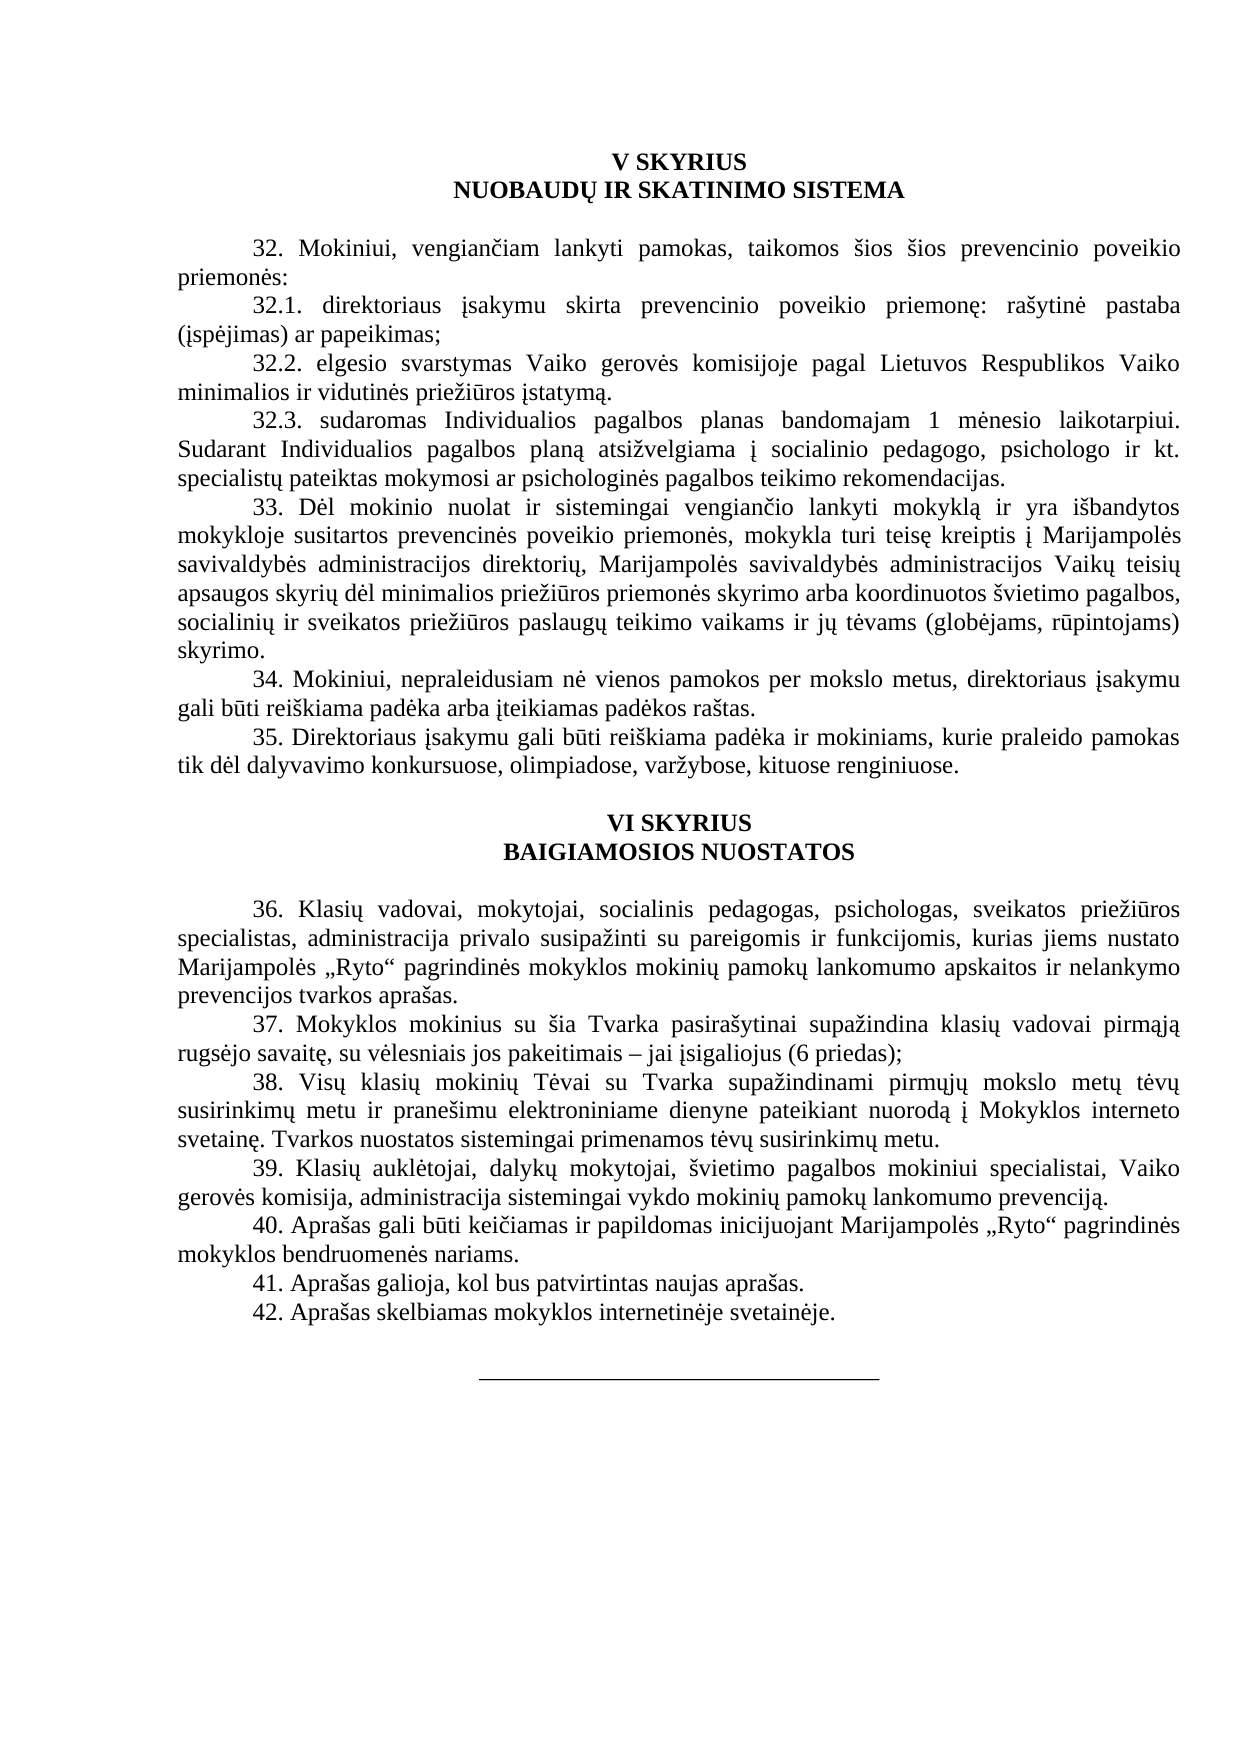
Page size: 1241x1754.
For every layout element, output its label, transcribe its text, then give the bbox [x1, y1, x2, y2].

text 42. Aprašas skelbiamas mokyklos internetinėje svetainėje. [177, 1297, 1181, 1326]
text 32. Mokiniui, vengiančiam lankyti pamokas, taikomos šios šios prevencinio poveikio priemonės: [177, 233, 1181, 291]
text 38. Visų klasių mokinių Tėvai su Tvarka supažindinami pirmųjų mokslo metų tėvų susirinkimų metu ir pranešimu elektroniniame dienyne pateikiant nuorodą į Mokyklos interneto svetainę. Tvarkos nuostatos sistemingai primenamos tėvų susirinkimų metu. [177, 1067, 1181, 1153]
text 40. Aprašas gali būti keičiamas ir papildomas inicijuojant Marijampolės „Ryto“ pagrindinės mokyklos bendruomenės nariams. [177, 1211, 1181, 1268]
text VI SKYRIUS [177, 808, 1181, 837]
text NUOBAUDŲ IR SKATINIMO SISTEMA [177, 176, 1181, 204]
text 32.1. direktoriaus įsakymu skirta prevencinio poveikio priemonę: rašytinė pastaba (įspėjimas) ar papeikimas; [177, 291, 1181, 348]
text 32.3. sudaromas Individualios pagalbos planas bandomajam 1 mėnesio laikotarpiui. Sudarant Individualios pagalbos planą atsižvelgiama į socialinio pedagogo, psichologo ir kt. specialistų pateiktas mokymosi ar psichologinės pagalbos teikimo rekomendacijas. [177, 406, 1181, 492]
text 32.2. elgesio svarstymas Vaiko gerovės komisijoje pagal Lietuvos Respublikos Vaiko minimalios ir vidutinės priežiūros įstatymą. [177, 348, 1181, 406]
text ________________________________ [177, 1354, 1181, 1383]
text 41. Aprašas galioja, kol bus patvirtintas naujas aprašas. [177, 1268, 1181, 1297]
text 33. Dėl mokinio nuolat ir sistemingai vengiančio lankyti mokyklą ir yra išbandytos mokykloje susitartos prevencinės poveikio priemonės, mokykla turi teisę kreiptis į Marijampolės savivaldybės administracijos direktorių, Marijampolės savivaldybės administracijos Vaikų teisių apsaugos skyrių dėl minimalios priežiūros priemonės skyrimo arba koordinuotos švietimo pagalbos, socialinių ir sveikatos priežiūros paslaugų teikimo vaikams ir jų tėvams (globėjams, rūpintojams) skyrimo. [177, 492, 1181, 664]
text 37. Mokyklos mokinius su šia Tvarka pasirašytinai supažindina klasių vadovai pirmąją rugsėjo savaitę, su vėlesniais jos pakeitimais – jai įsigaliojus (6 priedas); [177, 1009, 1181, 1067]
text 36. Klasių vadovai, mokytojai, socialinis pedagogas, psichologas, sveikatos priežiūros specialistas, administracija privalo susipažinti su pareigomis ir funkcijomis, kurias jiems nustato Marijampolės „Ryto“ pagrindinės mokyklos mokinių pamokų lankomumo apskaitos ir nelankymo prevencijos tvarkos aprašas. [177, 894, 1181, 1009]
text BAIGIAMOSIOS NUOSTATOS [177, 837, 1181, 866]
text 34. Mokiniui, nepraleidusiam nė vienos pamokos per mokslo metus, direktoriaus įsakymu gali būti reiškiama padėka arba įteikiamas padėkos raštas. [177, 664, 1181, 722]
text 39. Klasių auklėtojai, dalykų mokytojai, švietimo pagalbos mokiniui specialistai, Vaiko gerovės komisija, administracija sistemingai vykdo mokinių pamokų lankomumo prevenciją. [177, 1153, 1181, 1211]
text V SKYRIUS [177, 147, 1181, 176]
text 35. Direktoriaus įsakymu gali būti reiškiama padėka ir mokiniams, kurie praleido pamokas tik dėl dalyvavimo konkursuose, olimpiadose, varžybose, kituose renginiuose. [177, 722, 1181, 779]
